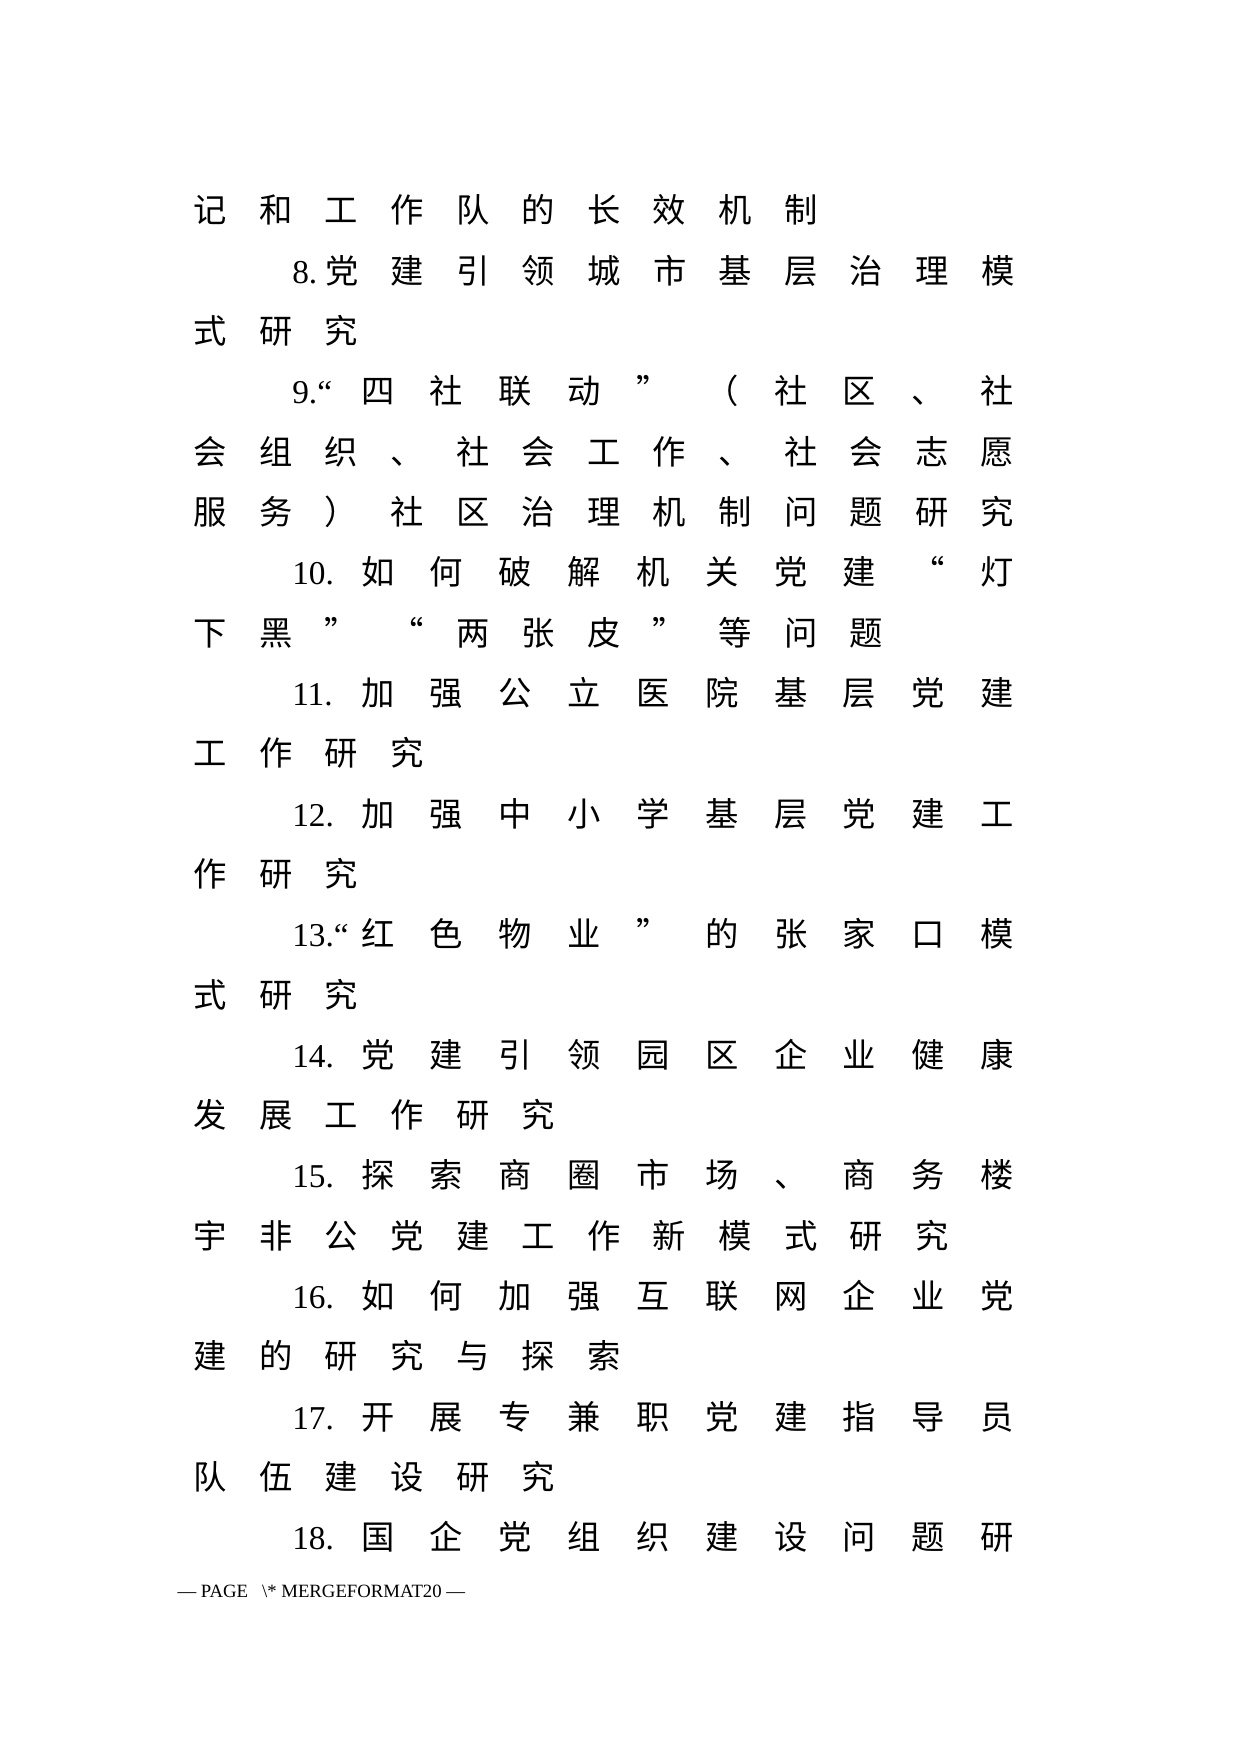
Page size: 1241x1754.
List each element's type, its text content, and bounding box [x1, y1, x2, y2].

text 17.开展专兼职党建指导员队伍建设研究 [193, 1384, 1047, 1505]
text 11.加强公立医院基层党建工作研究 [193, 661, 1047, 781]
text 13.“红色物业”的张家口模式研究 [193, 902, 1047, 1023]
text 8.党建引领城市基层治理模式研究 [193, 238, 1047, 359]
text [193, 178, 1047, 238]
text 16.如何加强互联网企业党建的研究与探索 [193, 1264, 1047, 1384]
text 14.党建引领园区企业健康发展工作研究 [193, 1023, 1047, 1143]
text 15.探索商圈市场、商务楼宇非公党建工作新模式研究 [193, 1143, 1047, 1264]
text 12.加强中小学基层党建工作研究 [193, 781, 1047, 902]
text 10.如何破解机关党建“灯下黑”“两张皮”等问题 [193, 540, 1047, 661]
text 9.“四社联动”（社区、社会组织、社会工作、社会志愿服务）社区治理机制问题研究 [193, 359, 1047, 540]
text 18.国企党组织建设问题研究 [193, 1505, 1047, 1565]
